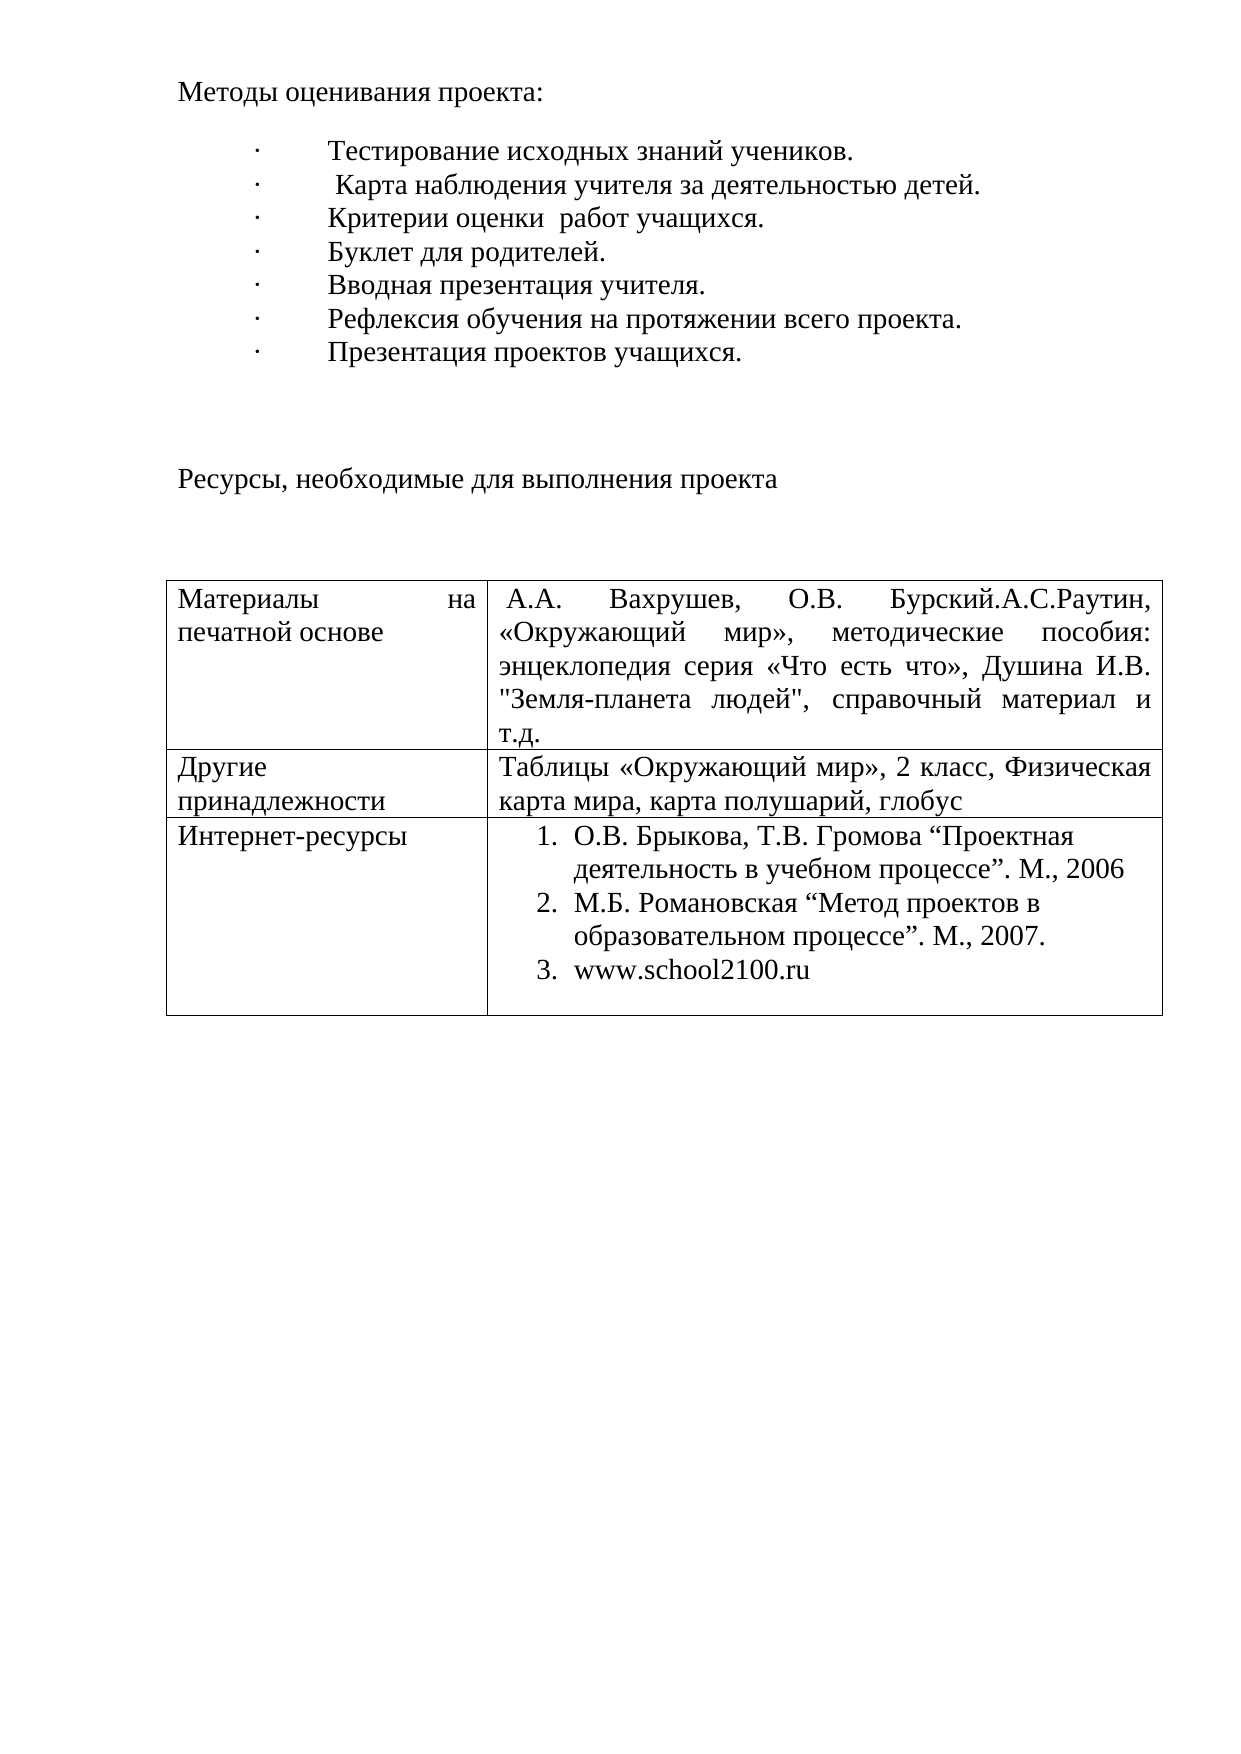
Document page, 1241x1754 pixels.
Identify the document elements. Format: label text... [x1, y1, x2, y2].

text · Буклет для родителей. [252, 234, 1152, 267]
text · Презентация проектов учащихся. [252, 334, 1152, 368]
table_header Материалы на печатной основе [167, 581, 487, 748]
text · Карта наблюдения учителя за деятельностью детей. [252, 167, 1152, 200]
text · Тестирование исходных знаний учеников. [252, 133, 1152, 167]
table_header А.А. Вахрушев, О.В. Бурский.А.С.Раутин, «Окружающий мир», методические пособия: энцеклопедия серия «Что есть что», Душина И.В. "Земля-планета людей", справочный материал и т.д. [488, 581, 1162, 748]
text · Критерии оценки работ учащихся. [252, 200, 1152, 234]
text · Рефлексия обучения на протяжении всего проекта. [252, 301, 1152, 334]
table_cell Другие принадлежности [167, 750, 487, 817]
text Ресурсы, необходимые для выполнения проекта [177, 461, 1152, 494]
table_cell Таблицы «Окружающий мир», 2 класс, Физическая карта мира, карта полушарий, глобус [488, 750, 1162, 817]
table_cell Интернет-ресурсы [167, 818, 487, 1014]
text Методы оценивания проекта: [177, 74, 1152, 107]
text · Вводная презентация учителя. [252, 267, 1152, 301]
table_cell О.В. Брыкова, Т.В. Громова “Проектная деятельность в учебном процессе”. М., 2006 М.Б. Романовская “Метод проектов в образовательном процессе”. М., 2007. www.school2100.ru [488, 818, 1162, 1014]
